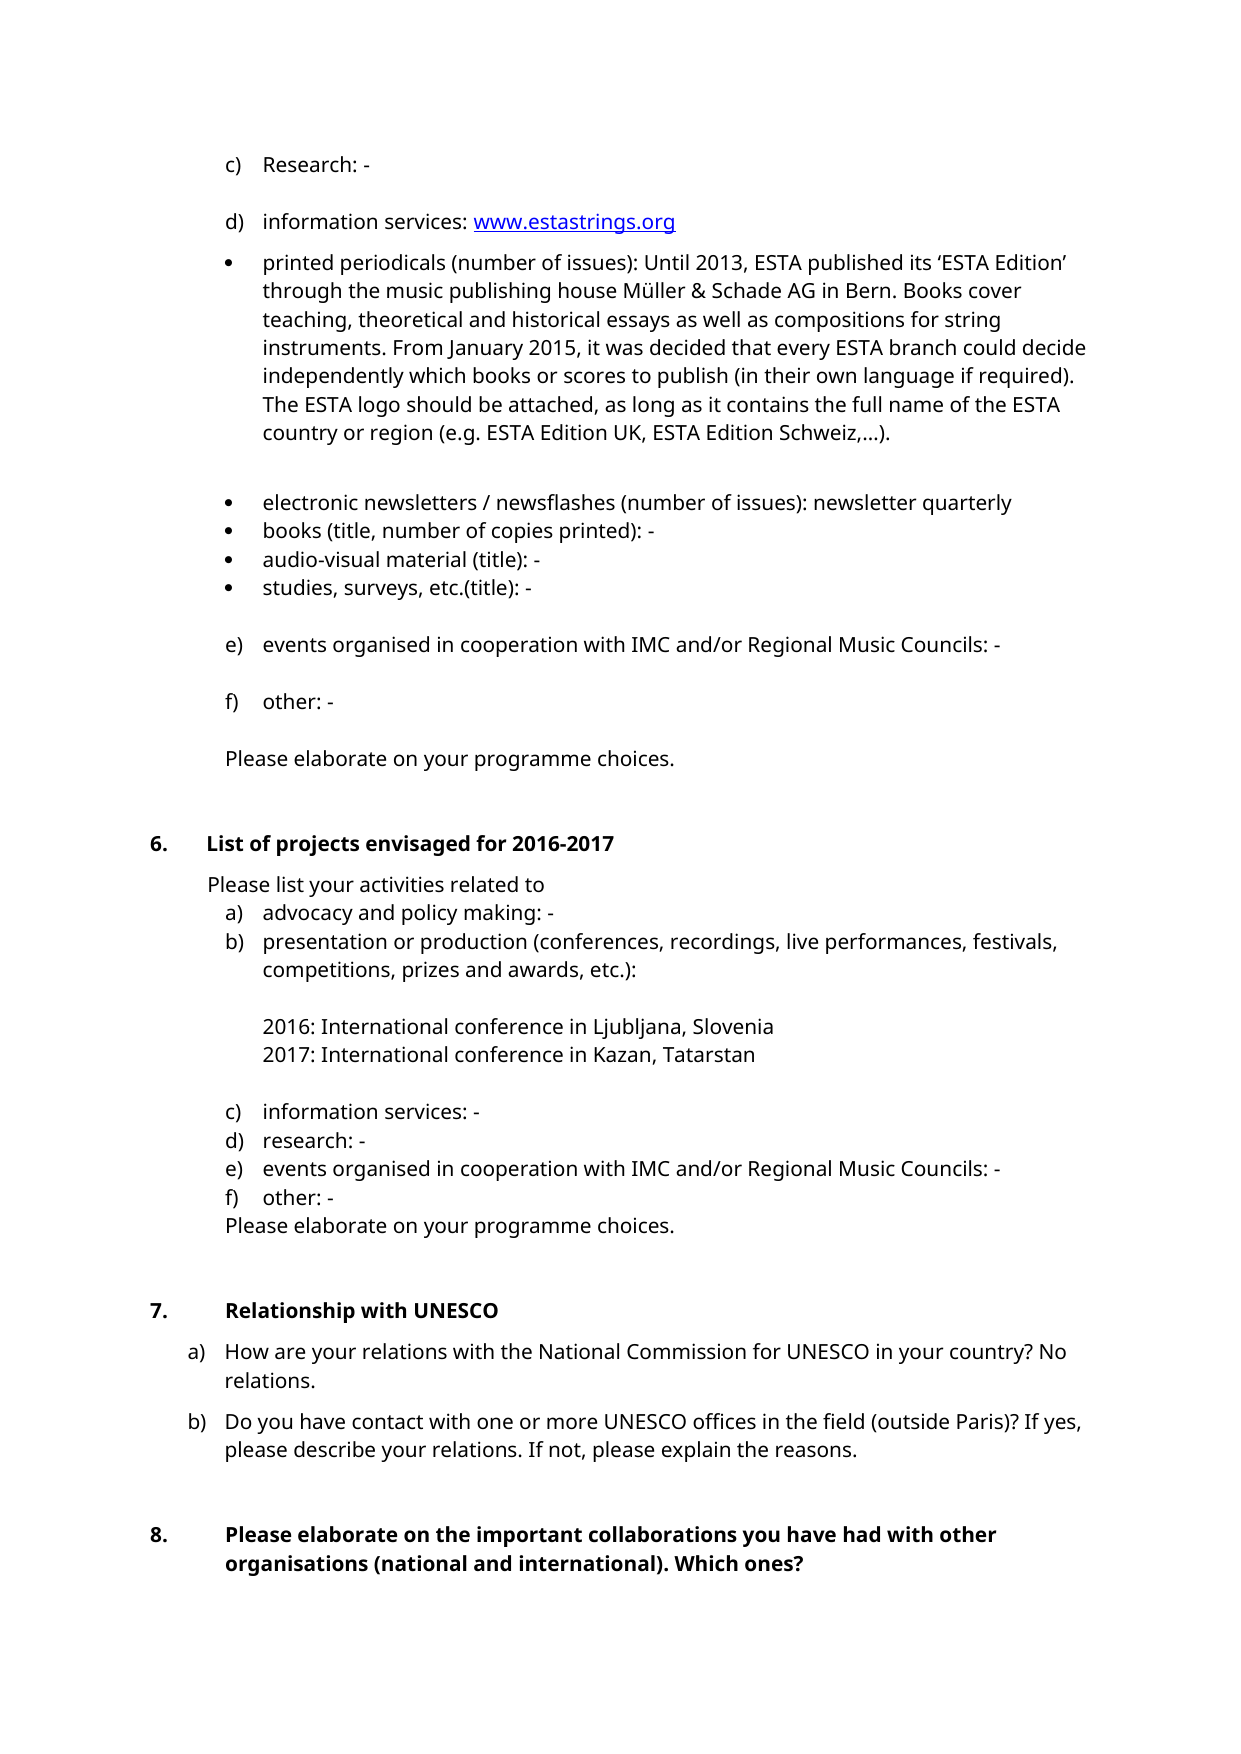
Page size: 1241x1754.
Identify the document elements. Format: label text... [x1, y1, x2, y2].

text 8. Please elaborate on the important collaborations you have had with other organisations (national and international). Which ones? [150, 1521, 1090, 1577]
text 6. List of projects envisaged for 2016-2017 [150, 829, 1090, 857]
list presentation or production (conferences, recordings, live performances, festivals, competitions, prizes and awards, etc.): [225, 927, 1090, 984]
text Please elaborate on your programme choices. [150, 744, 1090, 772]
text 7. Relationship with UNESCO [150, 1297, 1090, 1325]
list research: - [225, 1126, 1090, 1154]
list Do you have contact with one or more UNESCO offices in the field (outside Paris)? If yes, please describe your relations. If not, please explain the reasons. [187, 1407, 1090, 1464]
text Please elaborate on your programme choices. [150, 1211, 1090, 1240]
list advocacy and policy making: - [225, 898, 1090, 927]
list information services: - [225, 1097, 1090, 1126]
list events organised in cooperation with IMC and/or Regional Music Councils: - [225, 1154, 1090, 1183]
list printed periodicals (number of issues): Until 2013, ESTA published its ‘ESTA Edition’ through the music publishing house Müller & Schade AG in Bern. Books cover teaching, theoretical and historical essays as well as compositions for string instruments. From January 2015, it was decided that every ESTA branch could decide independently which books or scores to publish (in their own language if required). The ESTA logo should be attached, as long as it contains the full name of the ESTA country or region (e.g. ESTA Edition UK, ESTA Edition Schweiz,…). [225, 248, 1090, 447]
text Please list your activities related to [207, 870, 1090, 898]
list audio-visual material (title): - [225, 545, 1090, 573]
list events organised in cooperation with IMC and/or Regional Music Councils: - [225, 630, 1090, 658]
list studies, surveys, etc.(title): - [225, 573, 1090, 602]
list electronic newsletters / newsflashes (number of issues): newsletter quarterly [225, 488, 1090, 516]
list other: - [225, 1183, 1090, 1211]
list Research: - [225, 150, 1090, 178]
text 2016: International conference in Ljubljana, Slovenia [262, 1012, 1090, 1041]
list books (title, number of copies printed): - [225, 516, 1090, 545]
list other: - [225, 687, 1090, 715]
list information services: www.estastrings.org [225, 207, 1090, 235]
text 2017: International conference in Kazan, Tatarstan [262, 1041, 1090, 1069]
list How are your relations with the National Commission for UNESCO in your country? No relations. [187, 1337, 1090, 1394]
